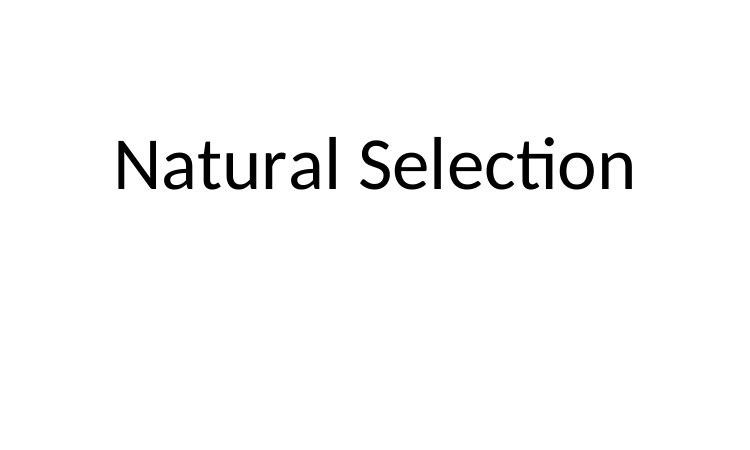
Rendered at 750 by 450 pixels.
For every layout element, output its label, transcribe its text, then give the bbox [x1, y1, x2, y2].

text Natural Selection [75, 75, 675, 208]
